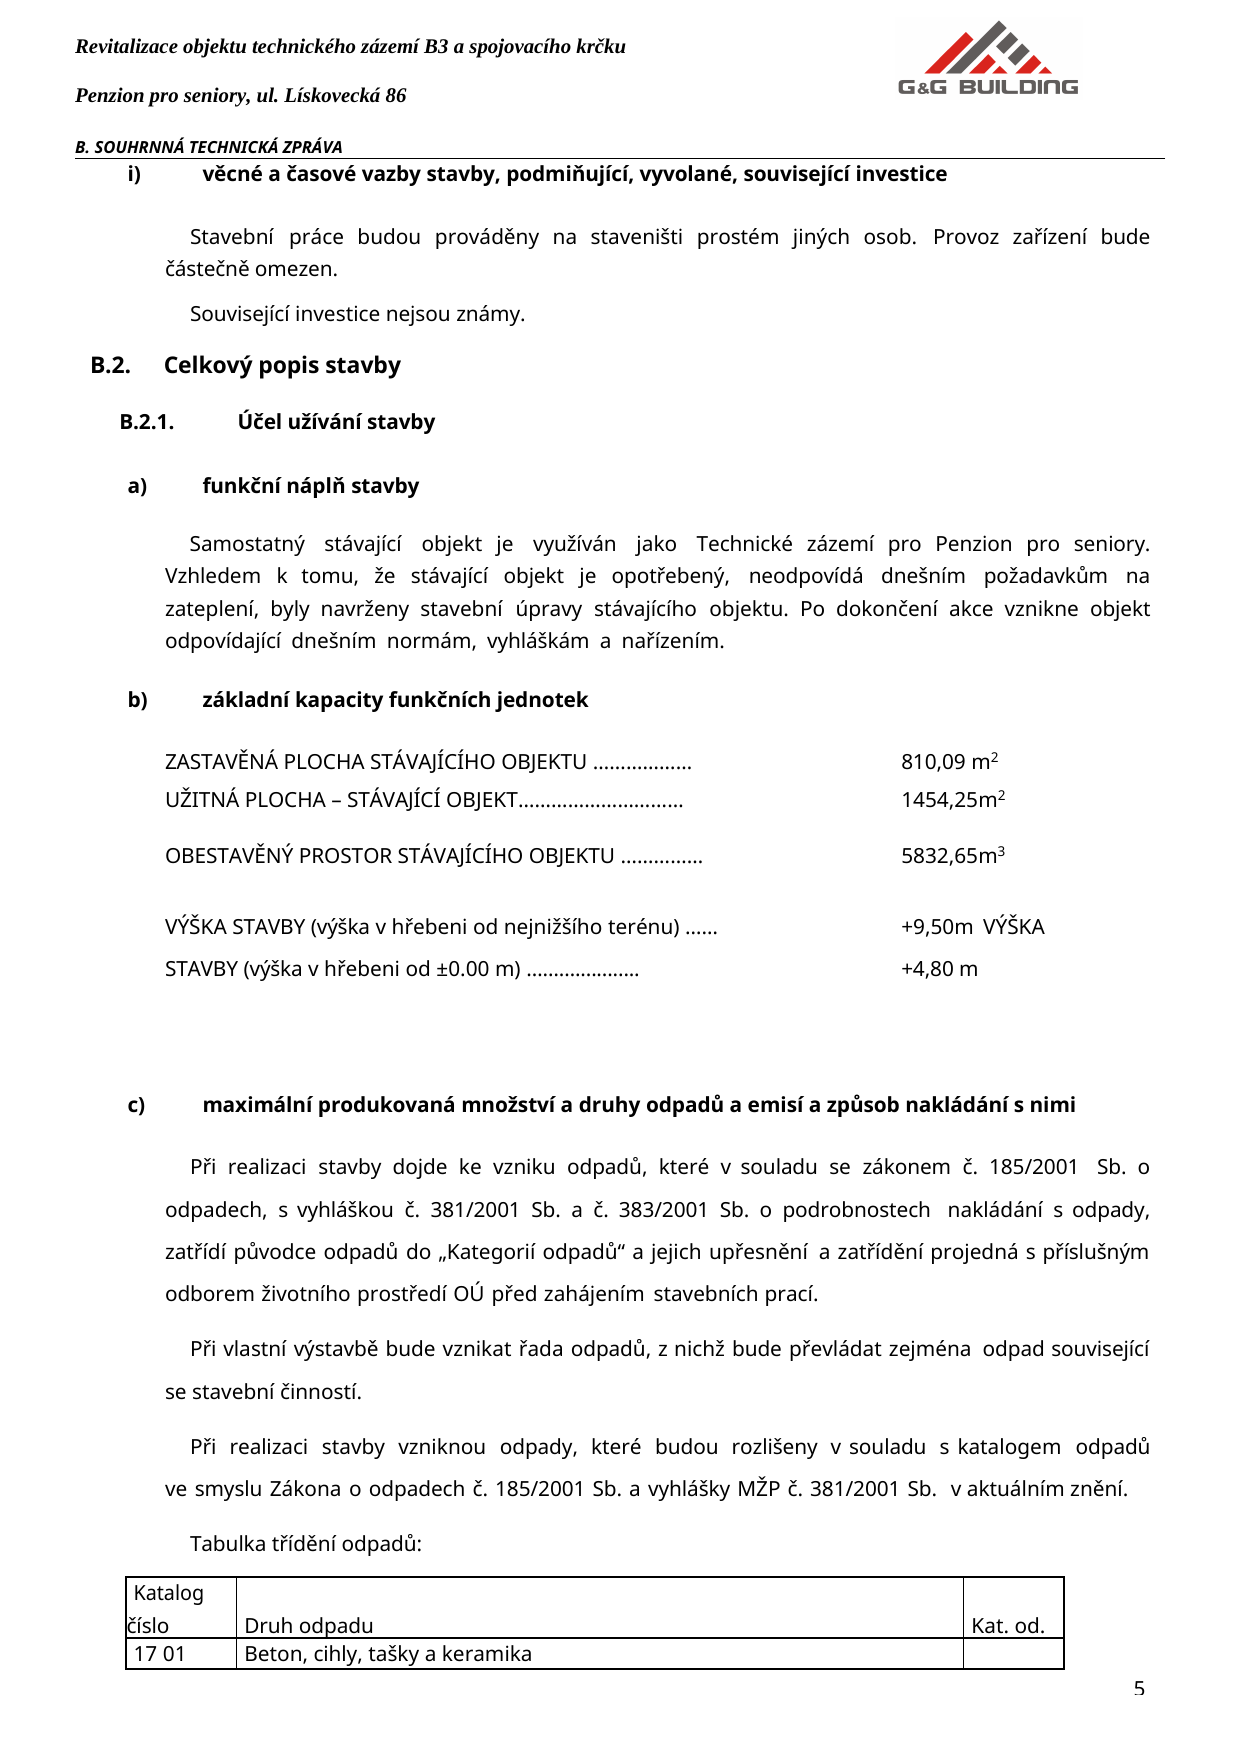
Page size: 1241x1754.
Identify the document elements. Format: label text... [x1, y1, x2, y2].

text VÝŠKA STAVBY (výška v hřebeni od nejnižšího terénu) …… +9,50m VÝŠKA STAVBY (výška v hřebeni od ±0.00 m) ………............ +4,80 m [165, 912, 1077, 983]
picture [894, 17, 1083, 100]
text OBESTAVĚNÝ PROSTOR STÁVAJÍCÍHO OBJEKTU …………… 5832,65m3 [165, 841, 1165, 870]
table_header Kat. od. [964, 1578, 1063, 1637]
text ZASTAVĚNÁ PLOCHA STÁVAJÍCÍHO OBJEKTU ……………… 810,09 m2 [165, 747, 1165, 776]
subtitle Účel užívání stavby [119, 407, 1165, 436]
text Tabulka třídění odpadů: [190, 1529, 1165, 1558]
subtitle základní kapacity funkčních jednotek [127, 685, 1165, 713]
subtitle věcné a časové vazby stavby, podmiňující, vyvolané, související investice [127, 159, 1165, 188]
table_cell Beton, cihly, tašky a keramika [237, 1639, 963, 1668]
subtitle maximální produkovaná množství a druhy odpadů a emisí a způsob nakládání s nimi [127, 1090, 1165, 1118]
text Při realizaci stavby dojde ke vzniku odpadů, které v souladu se zákonem č. 185/2001 Sb. o odpadech, s vyhláškou č. 381/2001 Sb. a č. 383/2001 Sb. o podrobnostech nakládání s odpady, zatřídí původce odpadů do „Kategorií odpadů“ a jejich upřesnění a zatřídění projedná s příslušným odborem životního prostředí OÚ před zahájením stavebních prací. [165, 1152, 1151, 1308]
table_header Druh odpadu [237, 1578, 963, 1637]
text Související investice nejsou známy. [190, 299, 1165, 328]
text Při vlastní výstavbě bude vznikat řada odpadů, z nichž bude převládat zejména odpad související se stavební činností. [165, 1334, 1151, 1405]
text Samostatný stávající objekt je využíván jako Technické zázemí pro Penzion pro seniory. Vzhledem k tomu, že stávající objekt je opotřebený, neodpovídá dnešním požadavkům na zateplení, byly navrženy stavební úpravy stávajícího objektu. Po dokončení akce vznikne objekt odpovídající dnešním normám, vyhláškám a nařízením. [165, 529, 1151, 654]
table_cell [964, 1639, 1063, 1668]
text Stavební práce budou prováděny na staveništi prostém jiných osob. Provoz zařízení bude částečně omezen. [165, 222, 1151, 283]
table_cell 17 01 [127, 1639, 236, 1668]
text UŽITNÁ PLOCHA – STÁVAJÍCÍ OBJEKT………………………… 1454,25m2 [165, 776, 1072, 814]
list funkční náplň stavby [127, 471, 1165, 499]
text Při realizaci stavby vzniknou odpady, které budou rozlišeny v souladu s katalogem odpadů ve smyslu Zákona o odpadech č. 185/2001 Sb. a vyhlášky MŽP č. 381/2001 Sb. v aktuálním znění. [165, 1432, 1151, 1503]
table_header Katalog číslo [127, 1578, 236, 1637]
subtitle Celkový popis stavby [90, 349, 1165, 381]
